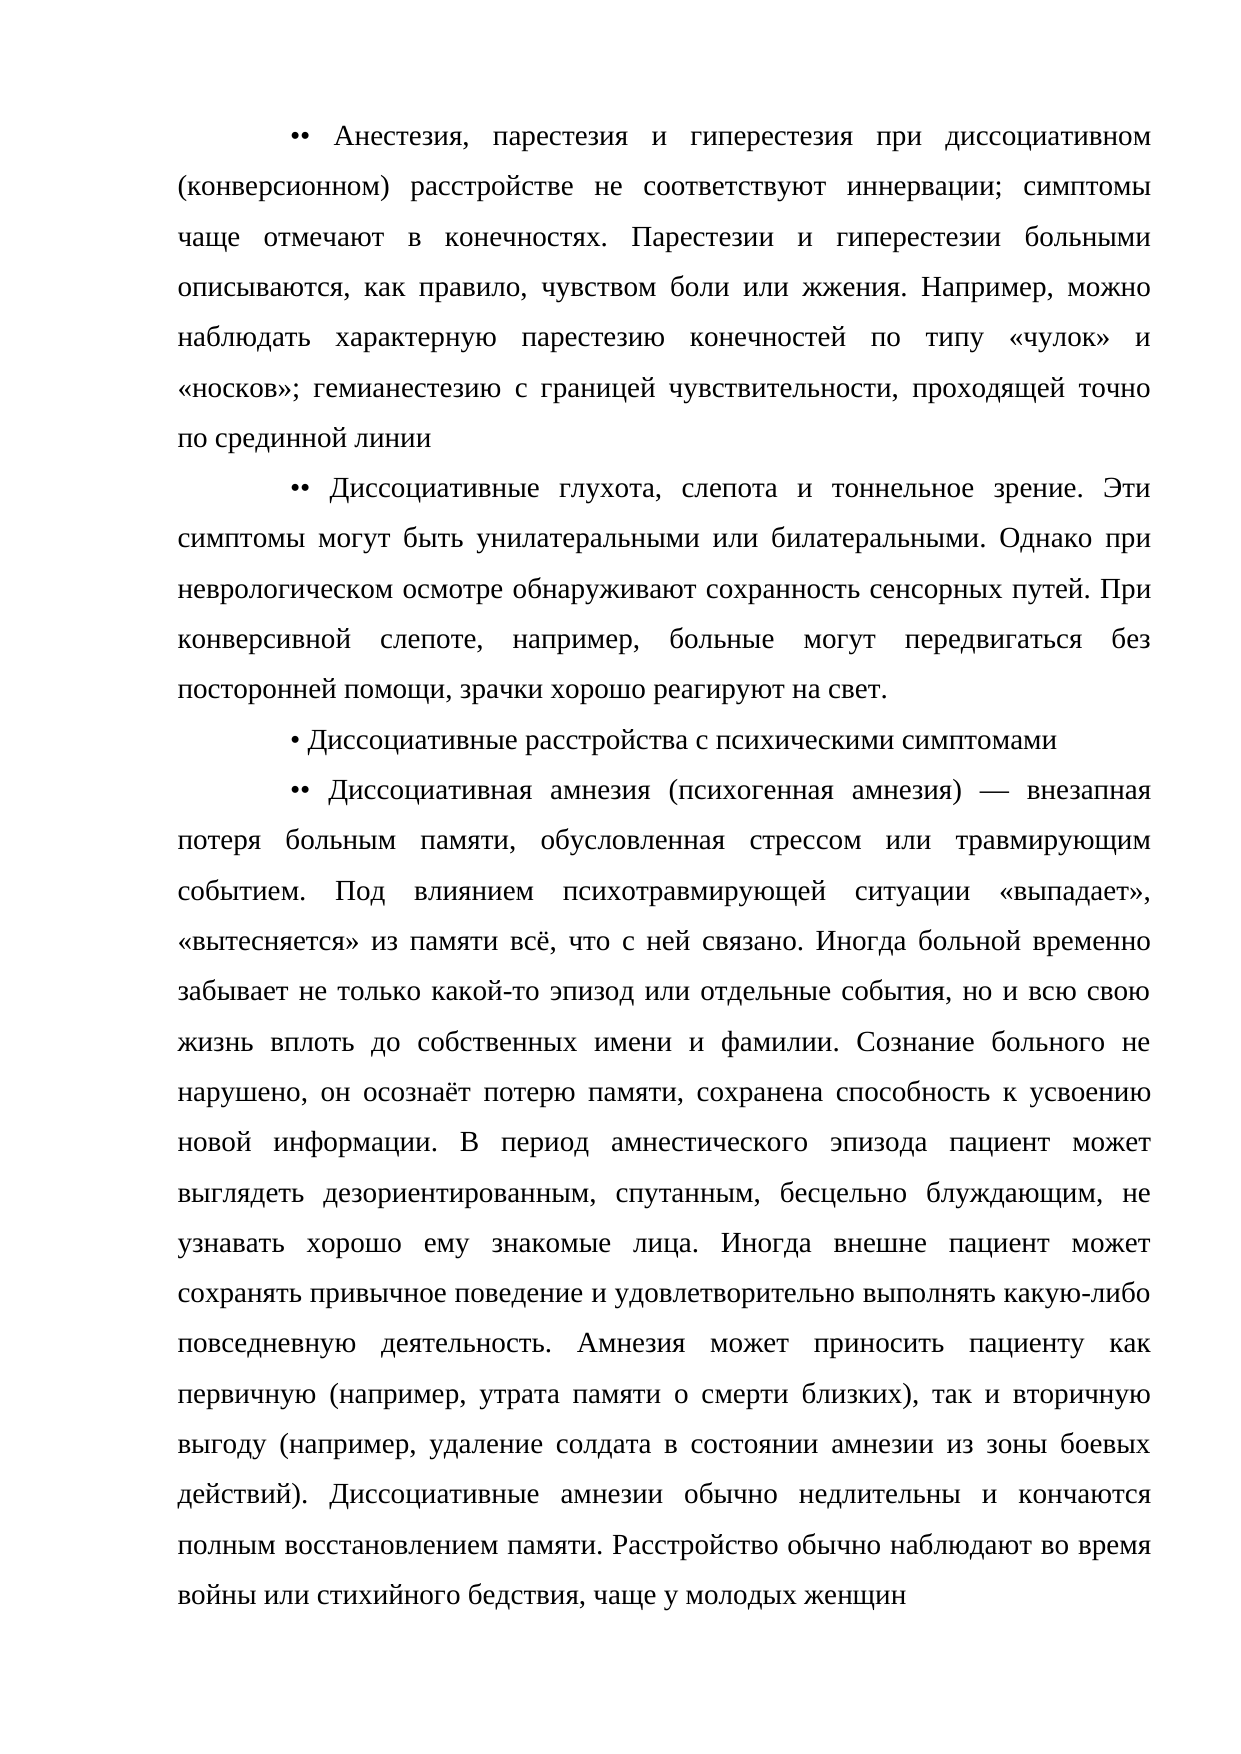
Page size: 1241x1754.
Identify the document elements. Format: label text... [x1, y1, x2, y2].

text •• Диссоциативная амнезия (психогенная амнезия) — внезапная потеря больным памяти, обусловленная стрессом или травмирующим событием. Под влиянием психотравмирующей ситуации «выпадает», «вытесняется» из памяти всё, что с ней связано. Иногда больной временно забывает не только какой-то эпизод или отдельные события, но и всю свою жизнь вплоть до собственных имени и фамилии. Сознание больного не нарушено, он осознаёт потерю памяти, сохранена способность к усвоению новой информации. В период амнестического эпизода пациент может выглядеть дезориентированным, спутанным, бесцельно блуждающим, не узнавать хорошо ему знакомые лица. Иногда внешне пациент может сохранять привычное поведение и удовлетворительно выполнять какую-либо повседневную деятельность. Амнезия может приносить пациенту как первичную (например, утрата памяти о смерти близких), так и вторичную выгоду (например, удаление солдата в состоянии амнезии из зоны боевых действий). Диссоциативные амнезии обычно недлительны и кончаются полным восстановлением памяти. Расстройство обычно наблюдают во время войны или стихийного бедствия, чаще у молодых женщин [177, 772, 1152, 1611]
text •• Диссоциативные глухота, слепота и тоннельное зрение. Эти симптомы могут быть унилатеральными или билатеральными. Однако при неврологическом осмотре обнаруживают сохранность сенсорных путей. При конверсивной слепоте, например, больные могут передвигаться без посторонней помощи, зрачки хорошо реагируют на свет. [177, 470, 1152, 705]
text •• Анестезия, парестезия и гиперестезия при диссоциативном (конверсионном) расстройстве не соответствуют иннервации; симптомы чаще отмечают в конечностях. Парестезии и гиперестезии больными описываются, как правило, чувством боли или жжения. Например, можно наблюдать характерную парестезию конечностей по типу «чулок» и «носков»; гемианестезию с границей чувствительности, проходящей точно по срединной линии [177, 118, 1152, 453]
text • Диссоциативные расстройства с психическими симптомами [177, 722, 1152, 755]
